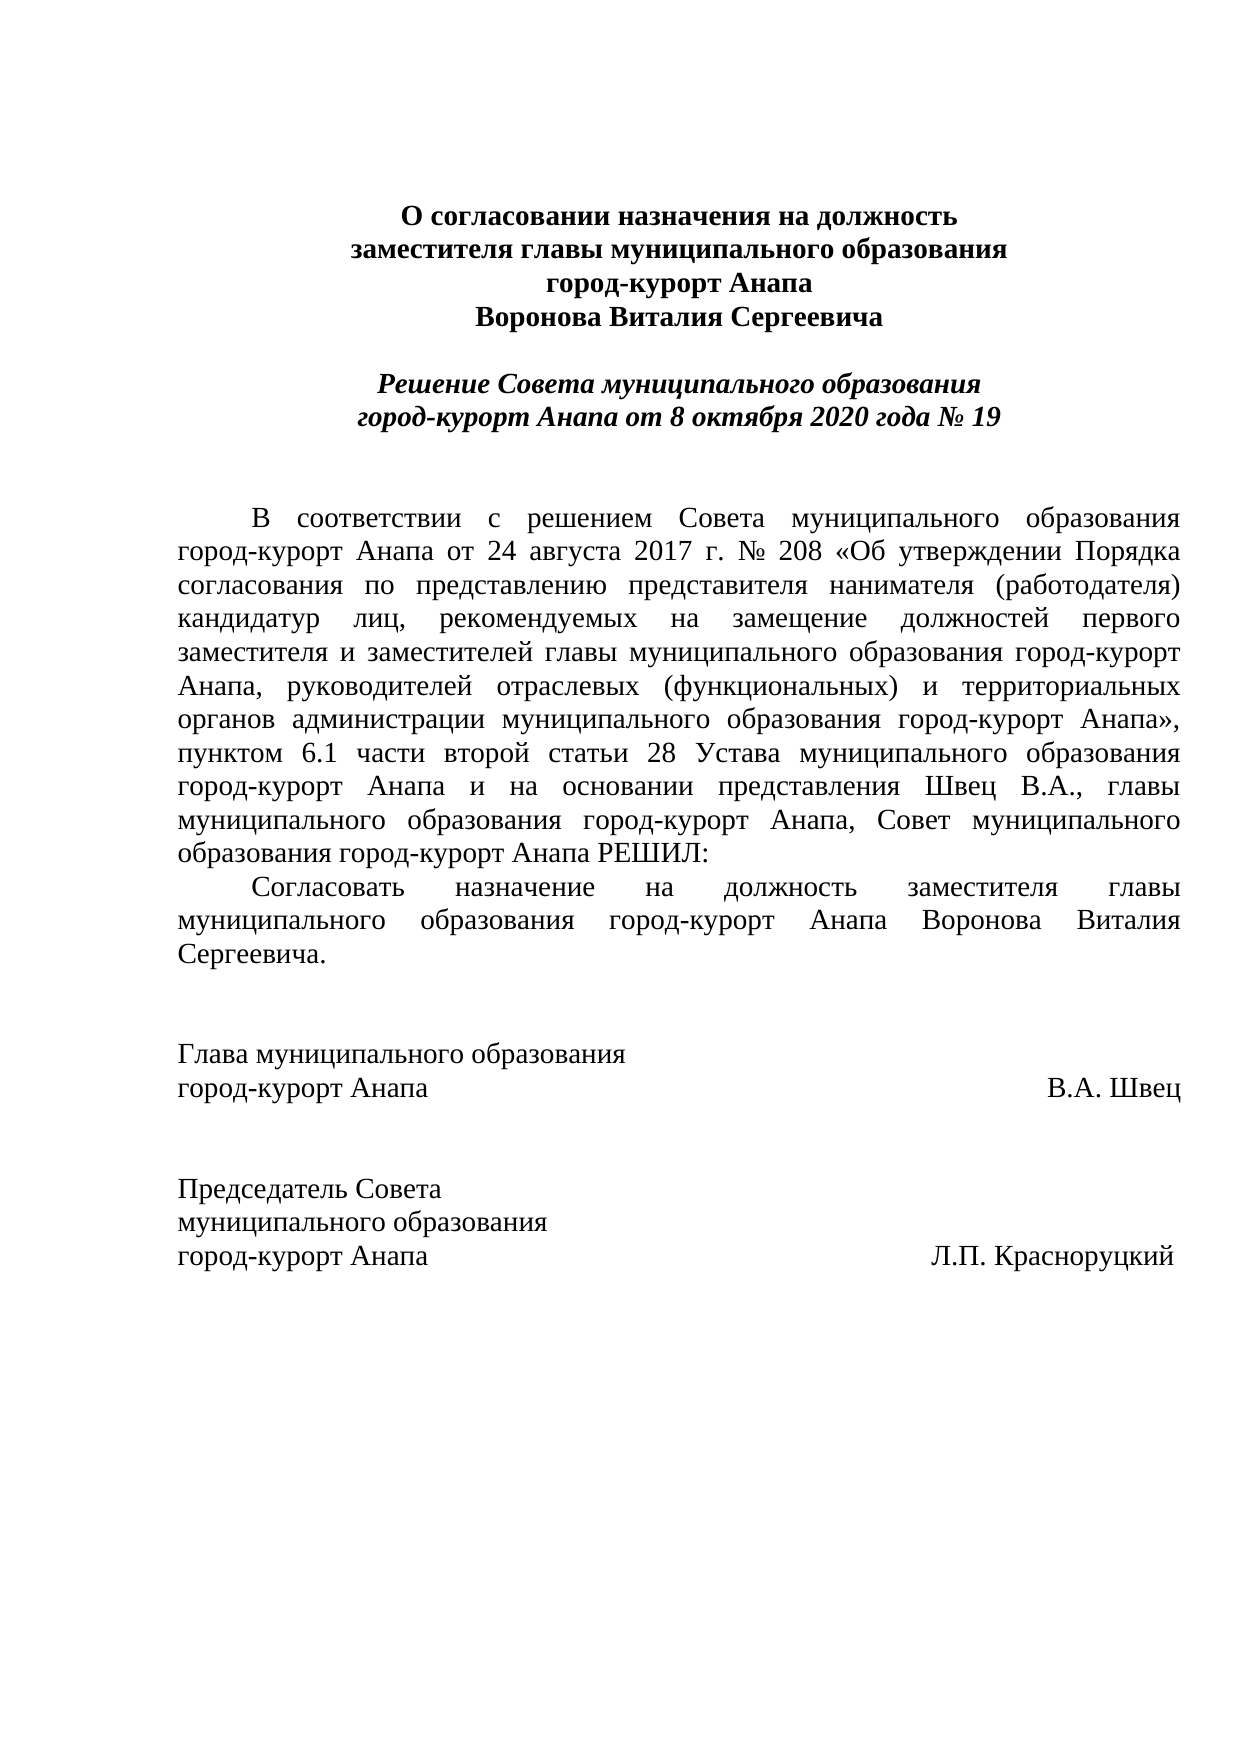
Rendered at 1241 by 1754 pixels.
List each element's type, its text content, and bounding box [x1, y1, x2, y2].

list Согласовать назначение на должность заместителя главы муниципального образования город-курорт Анапа Воронова Виталия Сергеевича. [177, 869, 1181, 969]
text город-курорт Анапа Л.П. Красноруцкий [177, 1238, 1181, 1271]
text город-курорт Анапа от 8 октября 2020 года № 19 [177, 399, 1181, 433]
text Председатель Совета [177, 1171, 1181, 1204]
text Решение Совета муниципального образования [177, 366, 1181, 399]
text О согласовании назначения на должность заместителя главы муниципального образования [177, 198, 1181, 265]
text Глава муниципального образования [177, 1037, 1181, 1070]
subtitle В соответствии с решением Совета муниципального образования город-курорт Анапа от 24 августа 2017 г. № 208 «Об утверждении Порядка согласования по представлению представителя нанимателя (работодателя) кандидатур лиц, рекомендуемых на замещение должностей первого заместителя и заместителей главы муниципального образования город-курорт Анапа, руководителей отраслевых (функциональных) и территориальных органов администрации муниципального образования город-курорт Анапа», пунктом 6.1 части второй статьи 28 Устава муниципального образования город-курорт Анапа и на основании представления Швец В.А., главы муниципального образования город-курорт Анапа, Совет муниципального образования город-курорт Анапа РЕШИЛ: [177, 500, 1181, 869]
text город-курорт Анапа [177, 265, 1181, 299]
text муниципального образования [177, 1204, 1181, 1238]
text город-курорт Анапа В.А. Швец [177, 1070, 1181, 1104]
text Воронова Виталия Сергеевича [177, 299, 1181, 332]
